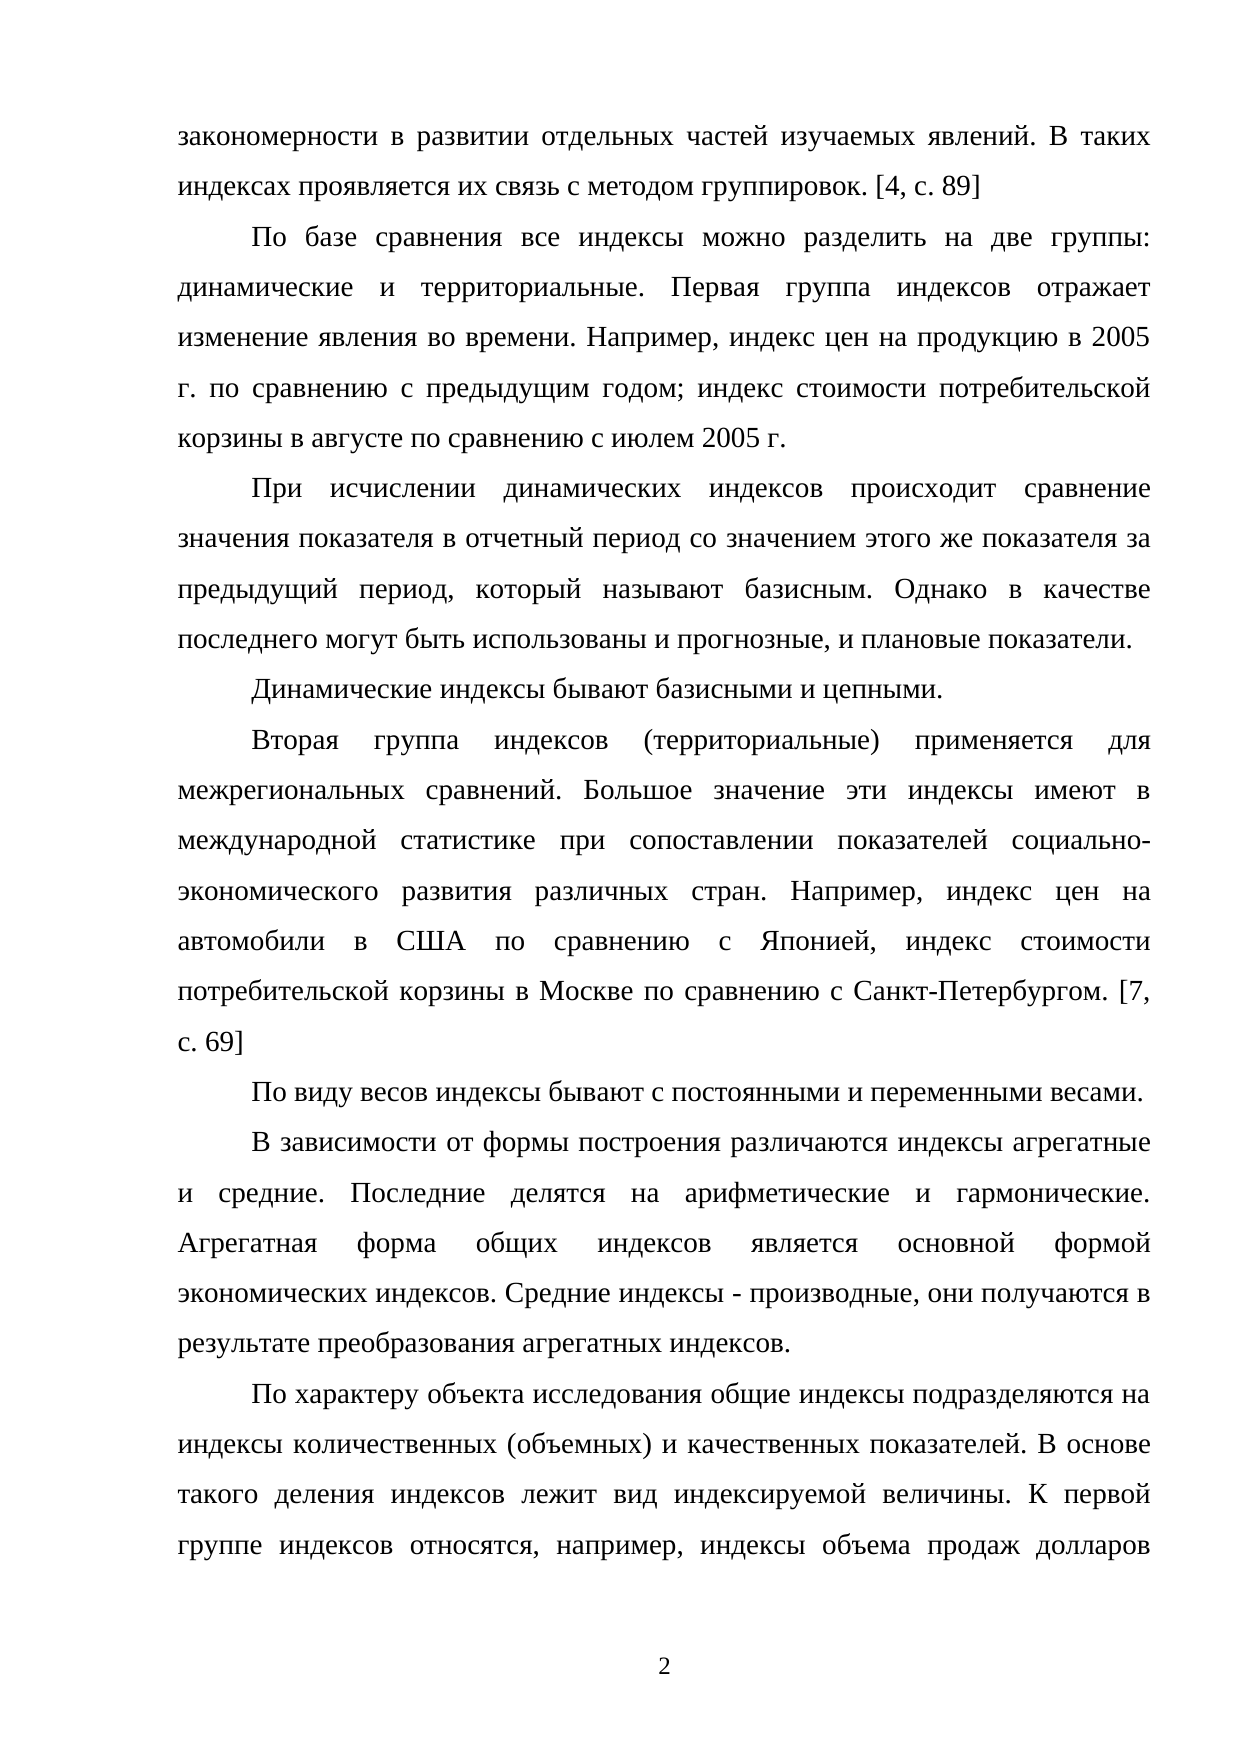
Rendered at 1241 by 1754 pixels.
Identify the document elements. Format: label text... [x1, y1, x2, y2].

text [177, 118, 1152, 202]
text Вторая группа индексов (территориальные) применяется для межрегиональных сравнений. Большое значение эти индексы имеют в международной статистике при сопоставлении показателей социально-экономического развития различных стран. Например, индекс цен на автомобили в США по сравнению с Японией, индекс стоимости потребительской корзины в Москве по сравнению с Санкт-Петербургом. [7, с. 69] [177, 722, 1152, 1057]
text При исчислении динамических индексов происходит сравнение значения показателя в отчетный период со значением этого же показателя за предыдущий период, который называют базисным. Однако в качестве последнего могут быть использованы и прогнозные, и плановые показатели. [177, 470, 1152, 655]
text По базе сравнения все индексы можно разделить на две группы: динамические и территориальные. Первая группа индексов отражает изменение явления во времени. Например, индекс цен на продукцию в . по сравнению с предыдущим годом; индекс стоимости потребительской корзины в августе по сравнению с июлем . [177, 219, 1152, 453]
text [177, 1376, 1152, 1560]
text Динамические индексы бывают базисными и цепными. [177, 672, 1152, 705]
text В зависимости от формы построения различаются индексы агрегатные и средние. Последние делятся на арифметические и гармонические. Агрегатная форма общих индексов является основной формой экономических индексов. Средние индексы - производные, они получаются в результате преобразования агрегатных индексов. [177, 1124, 1152, 1359]
text По виду весов индексы бывают с постоянными и переменными весами. [177, 1074, 1152, 1108]
